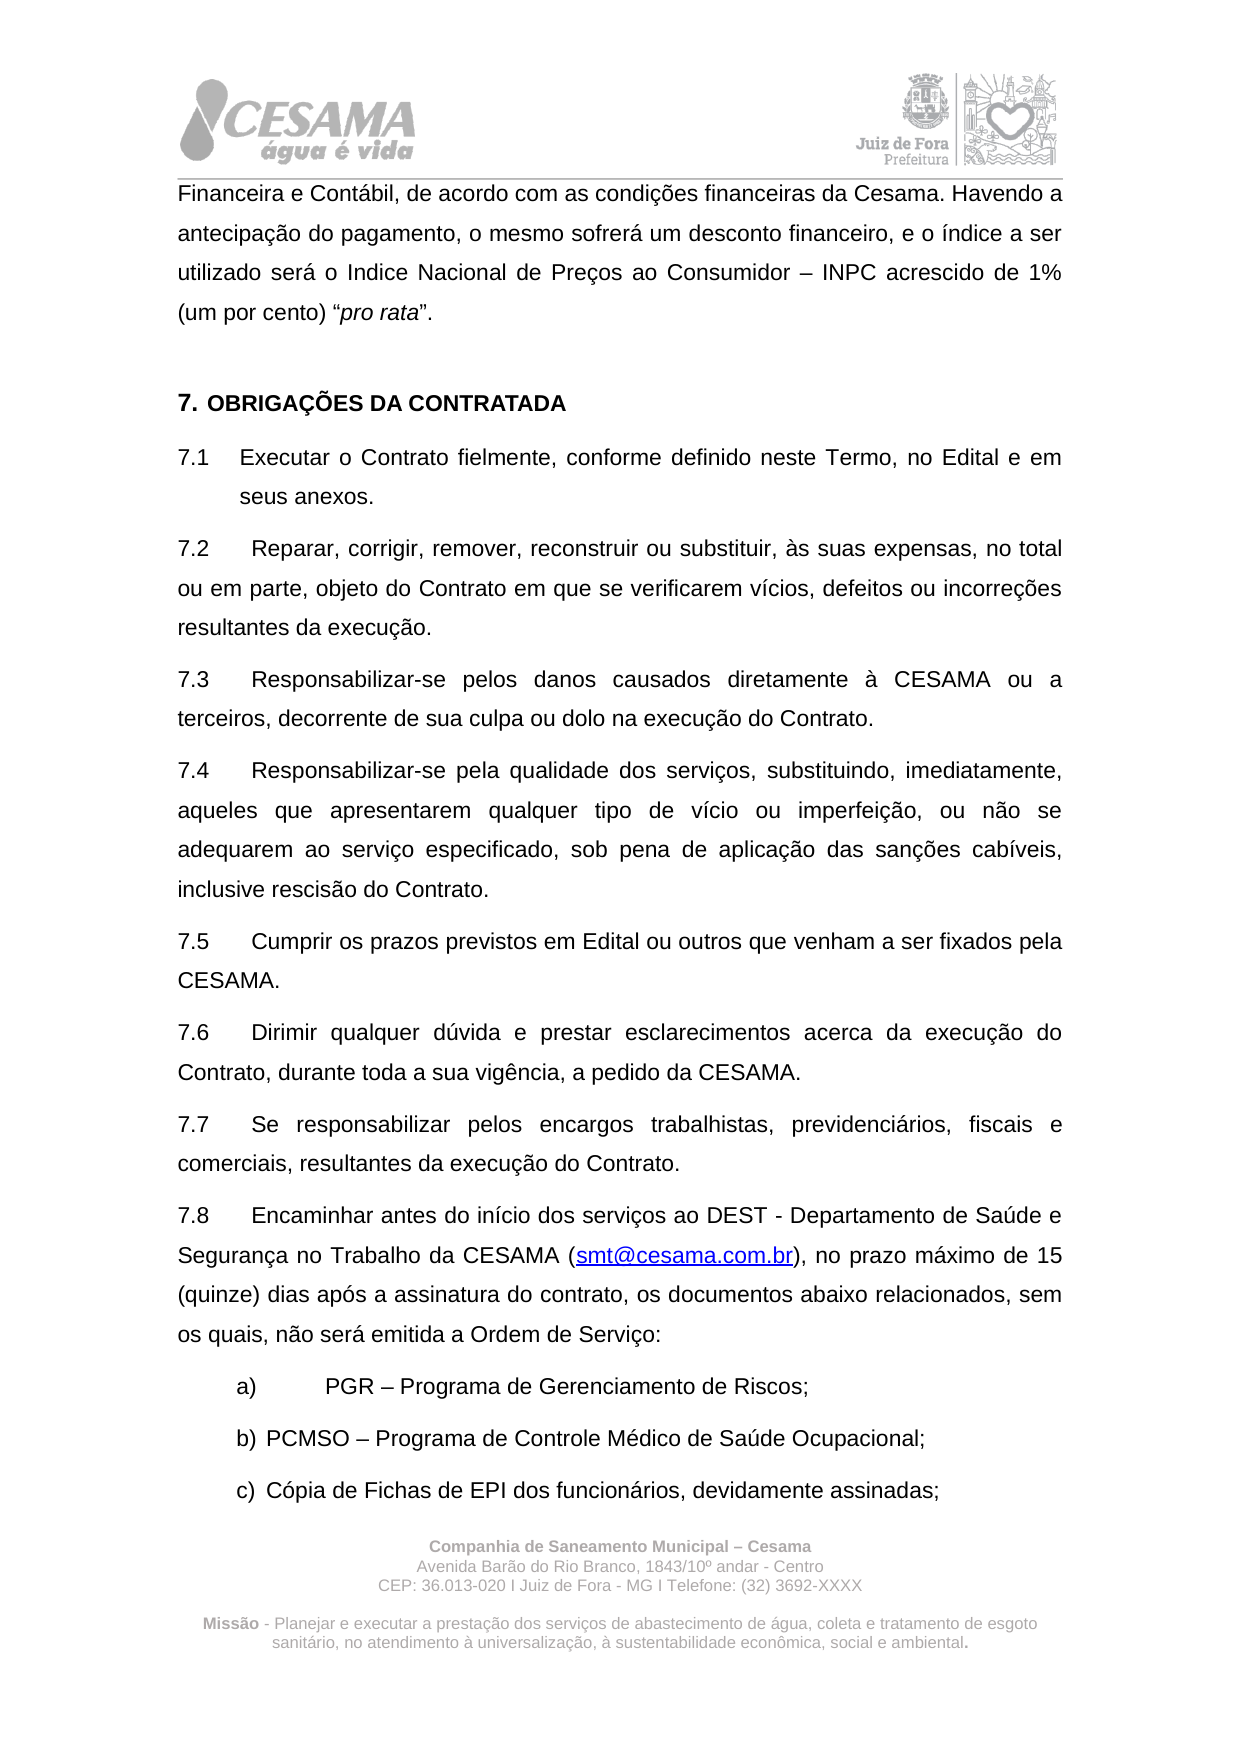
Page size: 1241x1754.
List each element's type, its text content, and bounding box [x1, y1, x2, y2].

list Responsabilizar-se pelos danos causados diretamente à CESAMA ou a terceiros, decorrente de sua culpa ou dolo na execução do Contrato. [177, 666, 1063, 732]
list PCMSO – Programa de Controle Médico de Saúde Ocupacional; [236, 1424, 1063, 1451]
list PGR – Programa de Gerenciamento de Riscos; [236, 1373, 1063, 1399]
list Se responsabilizar pelos encargos trabalhistas, previdenciários, fiscais e comerciais, resultantes da execução do Contrato. [177, 1111, 1063, 1177]
list Executar o Contrato fielmente, conforme definido neste Termo, no Edital e em seus anexos. [177, 443, 1063, 509]
list Dirimir qualquer dúvida e prestar esclarecimentos acerca da execução do Contrato, durante toda a sua vigência, a pedido da CESAMA. [177, 1019, 1063, 1085]
list Cópia de Fichas de EPI dos funcionários, devidamente assinadas; [236, 1477, 1063, 1503]
list Encaminhar antes do início dos serviços ao DEST - Departamento de Saúde e Segurança no Trabalho da CESAMA (smt@cesama.com.br), no prazo máximo de 15 (quinze) dias após a assinatura do contrato, os documentos abaixo relacionados, sem os quais, não será emitida a Ordem de Serviço: [177, 1202, 1063, 1347]
list Cumprir os prazos previstos em Edital ou outros que venham a ser fixados pela CESAMA. [177, 928, 1063, 994]
picture [177, 73, 1063, 180]
list Responsabilizar-se pela qualidade dos serviços, substituindo, imediatamente, aqueles que apresentarem qualquer tipo de vício ou imperfeição, ou não se adequarem ao serviço especificado, sob pena de aplicação das sanções cabíveis, inclusive rescisão do Contrato. [177, 757, 1063, 902]
list Reparar, corrigir, remover, reconstruir ou substituir, às suas expensas, no total ou em parte, objeto do Contrato em que se verificarem vícios, defeitos ou incorreções resultantes da execução. [177, 535, 1063, 640]
subtitle OBRIGAÇÕES DA CONTRATADA [177, 388, 1063, 417]
